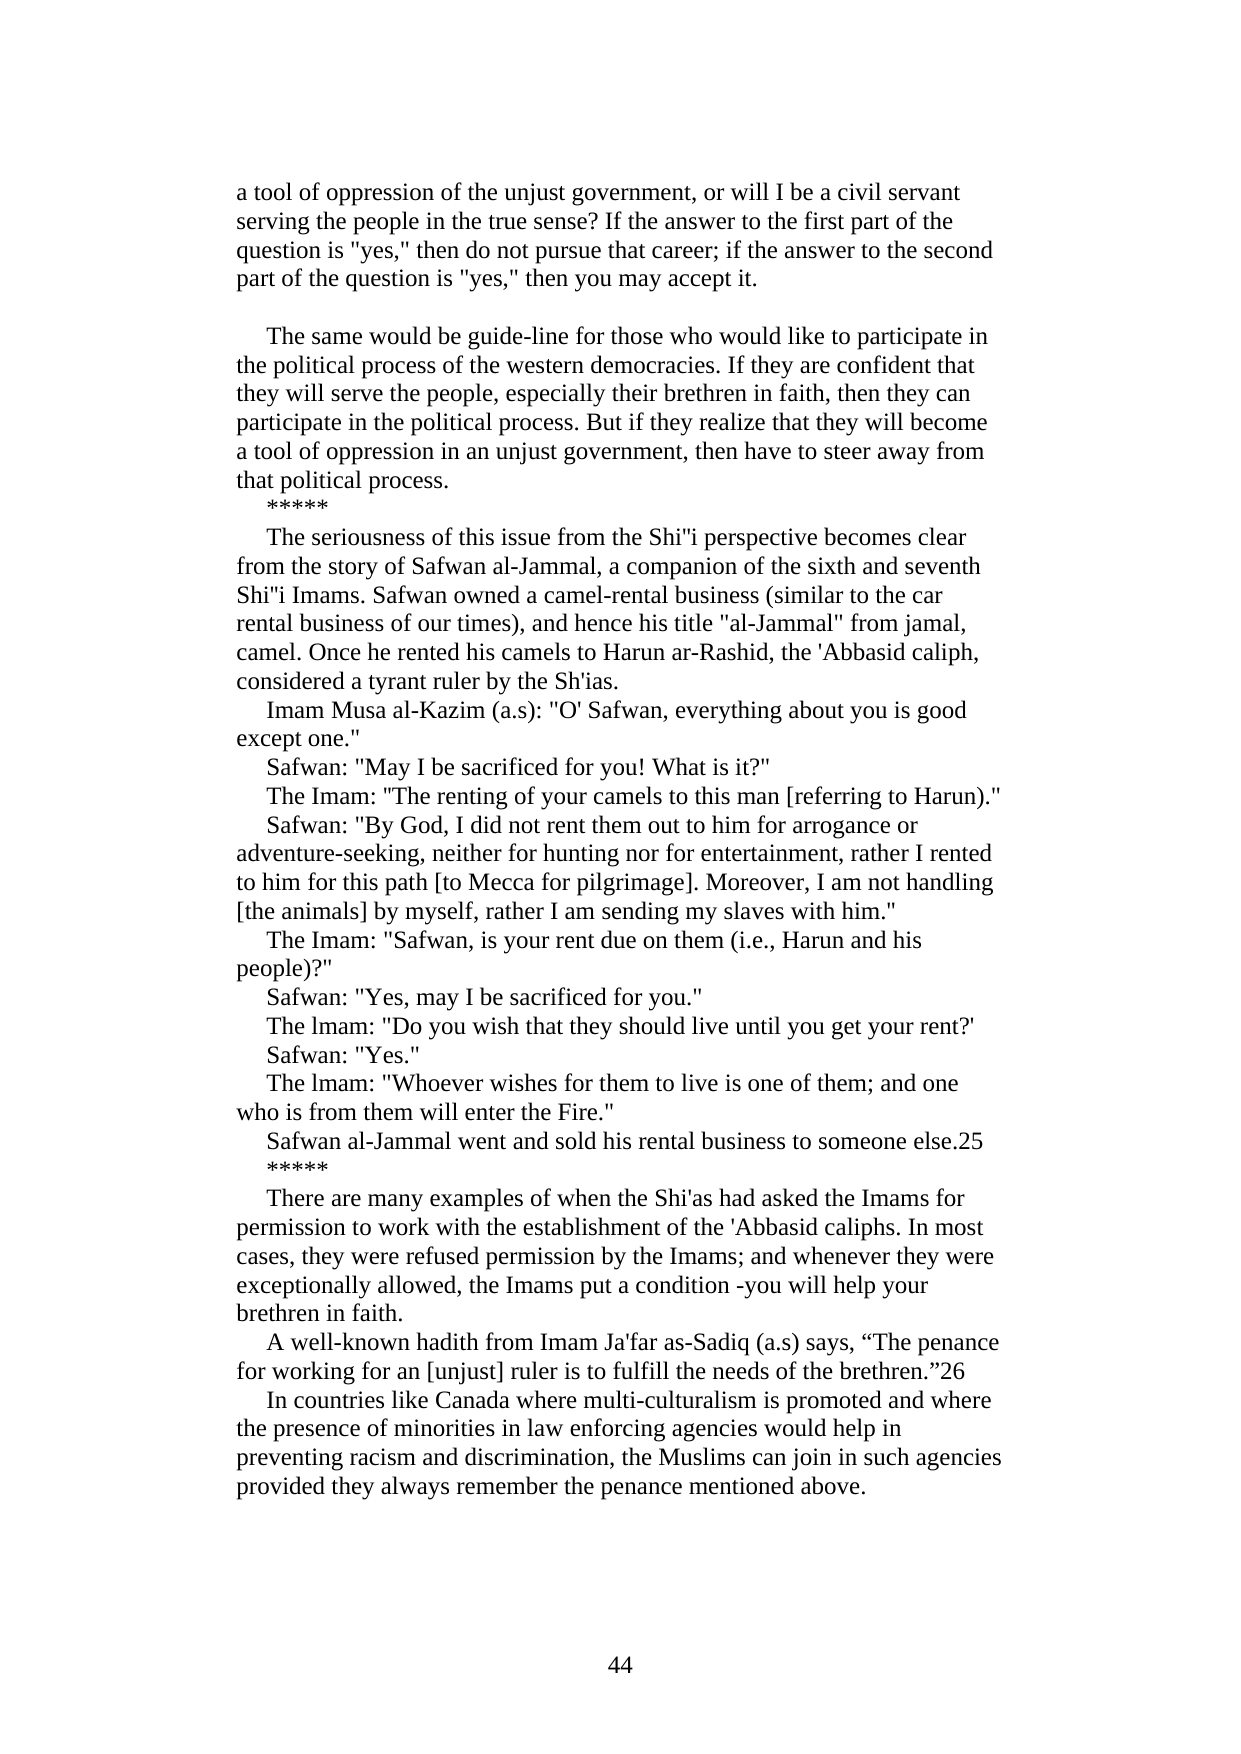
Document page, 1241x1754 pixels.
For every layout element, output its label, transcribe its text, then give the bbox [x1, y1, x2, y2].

text The same would be guide-line for those who would like to participate in the political process of the western democracies. If they are confident that they will serve the people, especially their brethren in faith, then they can participate in the political process. But if they realize that they will become a tool of oppression in an unjust government, then have to steer away from that political process. [236, 321, 1004, 493]
text Safwan al-Jammal went and sold his rental business to someone else.25 [236, 1126, 1004, 1155]
text The Imam: ''The renting of your camels to this man [referring to Harun)." [236, 781, 1004, 810]
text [236, 177, 1004, 321]
text Imam Musa al-Kazim (a.s): "O' Safwan, everything about you is good except one." [236, 695, 1004, 752]
text Safwan: "By God, I did not rent them out to him for arrogance or adventure-seeking, neither for hunting nor for entertainment, rather I rented to him for this path [to Mecca for pilgrimage]. Moreover, I am not handling [the animals] by myself, rather I am sending my slaves with him.'' [236, 810, 1004, 925]
text ***** [236, 1155, 1004, 1183]
text There are many examples of when the Shi'as had asked the Imams for permission to work with the establishment of the 'Abbasid caliphs. In most cases, they were refused permission by the Imams; and whenever they were exceptionally allowed, the Imams put a condition -you will help your brethren in faith. [236, 1183, 1004, 1327]
text Safwan: "Yes, may I be sacrificed for you." [236, 982, 1004, 1011]
text Safwan: "Yes." [236, 1040, 1004, 1068]
text The lmam: "Whoever wishes for them to live is one of them; and one who is from them will enter the Fire." [236, 1068, 1004, 1126]
text A well-known hadith from Imam Ja'far as-Sadiq (a.s) says, “The penance for working for an [unjust] ruler is to fulfill the needs of the brethren.”26 [236, 1327, 1004, 1385]
text ***** [236, 493, 1004, 522]
text The lmam: "Do you wish that they should live until you get your rent?' [236, 1011, 1004, 1040]
text In countries like Canada where multi-culturalism is promoted and where the presence of minorities in law­ enforcing agencies would help in preventing racism and discrimination, the Muslims can join in such agencies provided they always remember the penance mentioned above. [236, 1385, 1004, 1500]
text The seriousness of this issue from the Shi''i perspective becomes clear from the story of Safwan al-Jammal, a companion of the sixth and seventh Shi''i Imams. Safwan owned a camel-rental business (similar to the car rental business of our times), and hence his title "al-Jammal" from jamal, camel. Once he rented his camels to Harun ar-Rashid, the 'Abbasid caliph, considered a tyrant ruler by the Sh'ias. [236, 522, 1004, 695]
text The Imam: "Safwan, is your rent due on them (i.e., Harun and his people)?" [236, 925, 1004, 982]
text Safwan: "May I be sacrificed for you! What is it?" [236, 752, 1004, 781]
